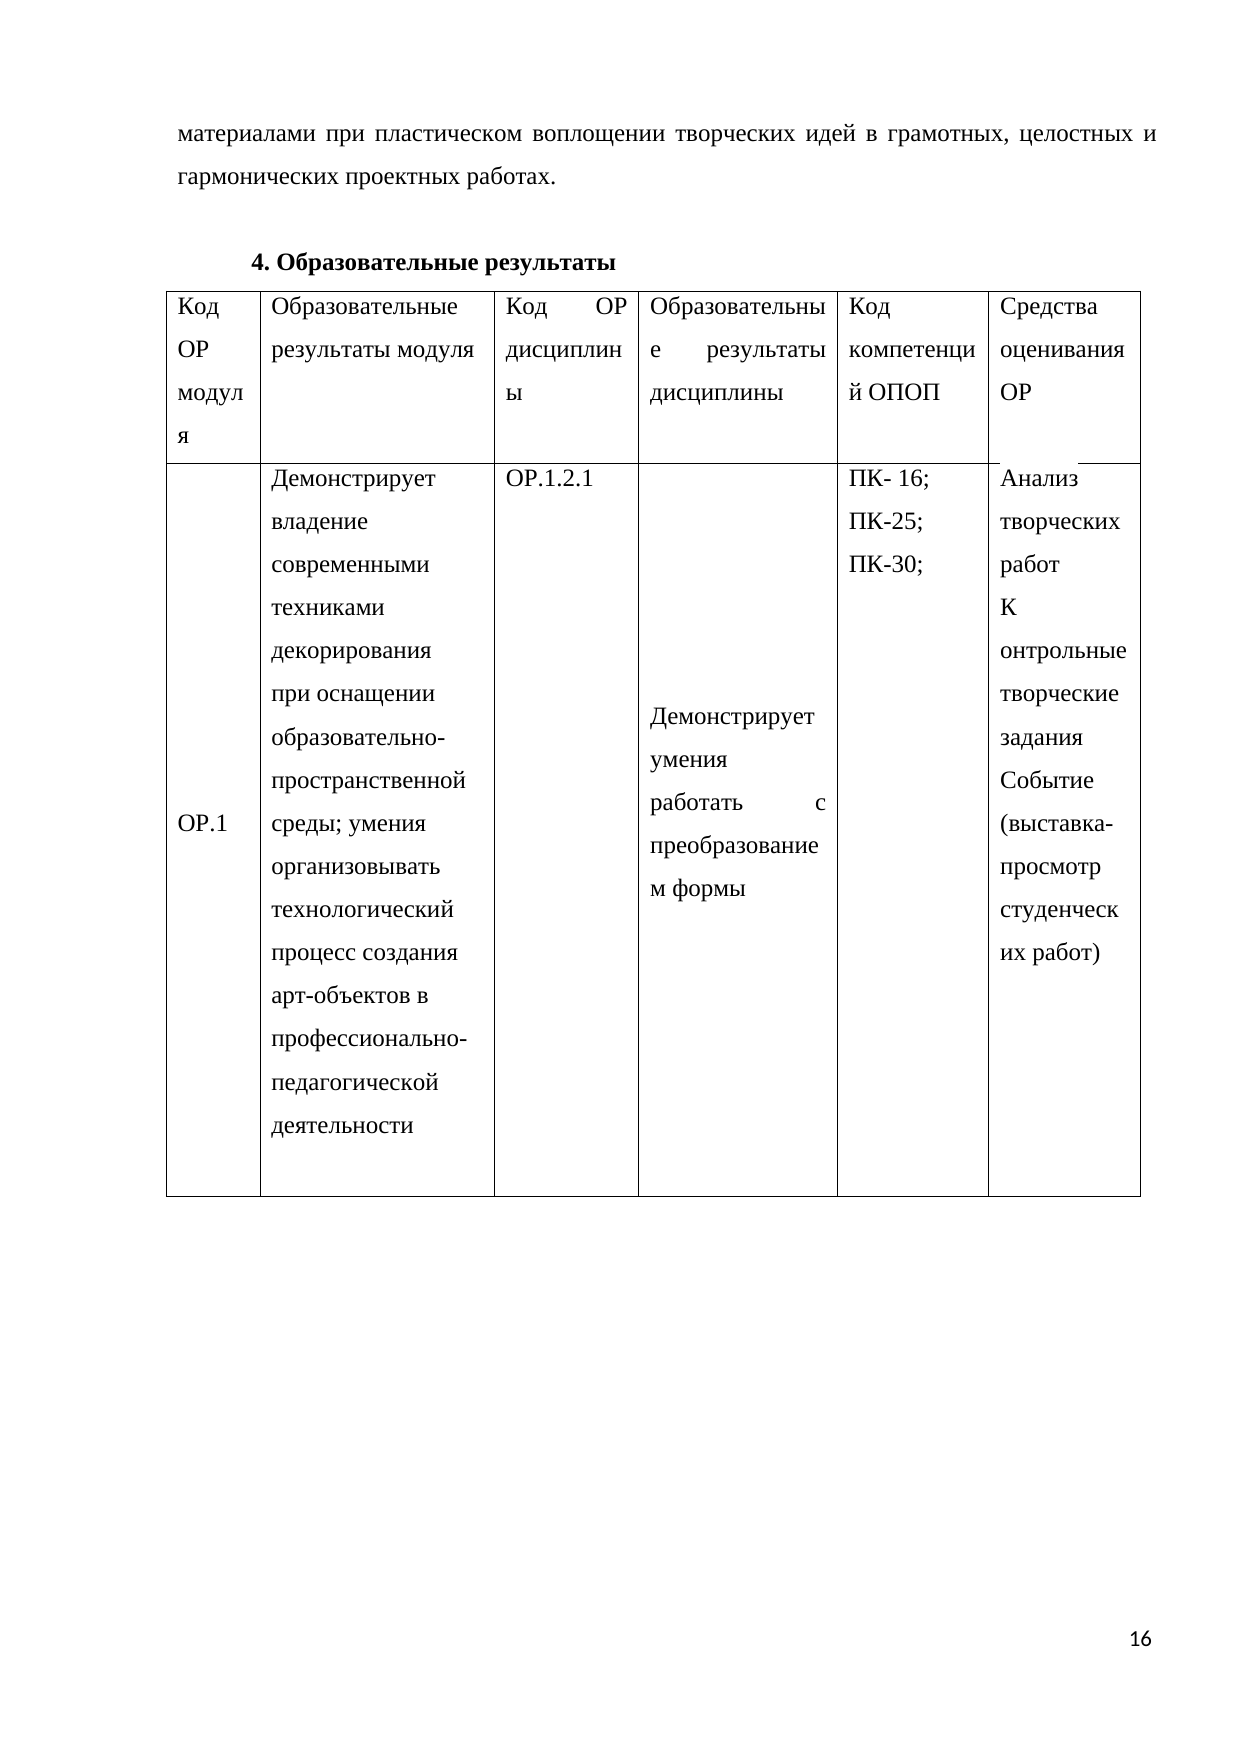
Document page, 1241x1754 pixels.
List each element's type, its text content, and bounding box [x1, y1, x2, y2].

table_cell ПК- 16; ПК-25; ПК-30; [838, 464, 988, 1196]
table_cell Демонстрирует владение современными техниками декорирования при оснащении образовательно-пространственной среды; умения организовывать технологический процесс создания арт-объектов в профессионально-педагогической деятельности [261, 464, 494, 1196]
table_header Код ОР модуля [167, 292, 260, 462]
table_header Код ОР дисциплины [495, 292, 638, 462]
text 4. Образовательные результаты [177, 247, 1152, 276]
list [177, 118, 1158, 190]
table_header Средства оценивания ОР [989, 292, 1140, 462]
table_cell ОР.1 [167, 464, 260, 1196]
table_cell Демонстрирует умения работать с преобразованием формы [639, 464, 837, 1196]
table_header Код компетенций ОПОП [838, 292, 988, 462]
table_cell ОР.1.2.1 [495, 464, 638, 1196]
table_cell Анализ творческих работ Контрольные творческие задания Событие (выставка-просмотр студенческих работ) [989, 464, 1140, 1196]
table_header Образовательные результаты дисциплины [639, 292, 837, 462]
table_header Образовательные результаты модуля [261, 292, 494, 462]
